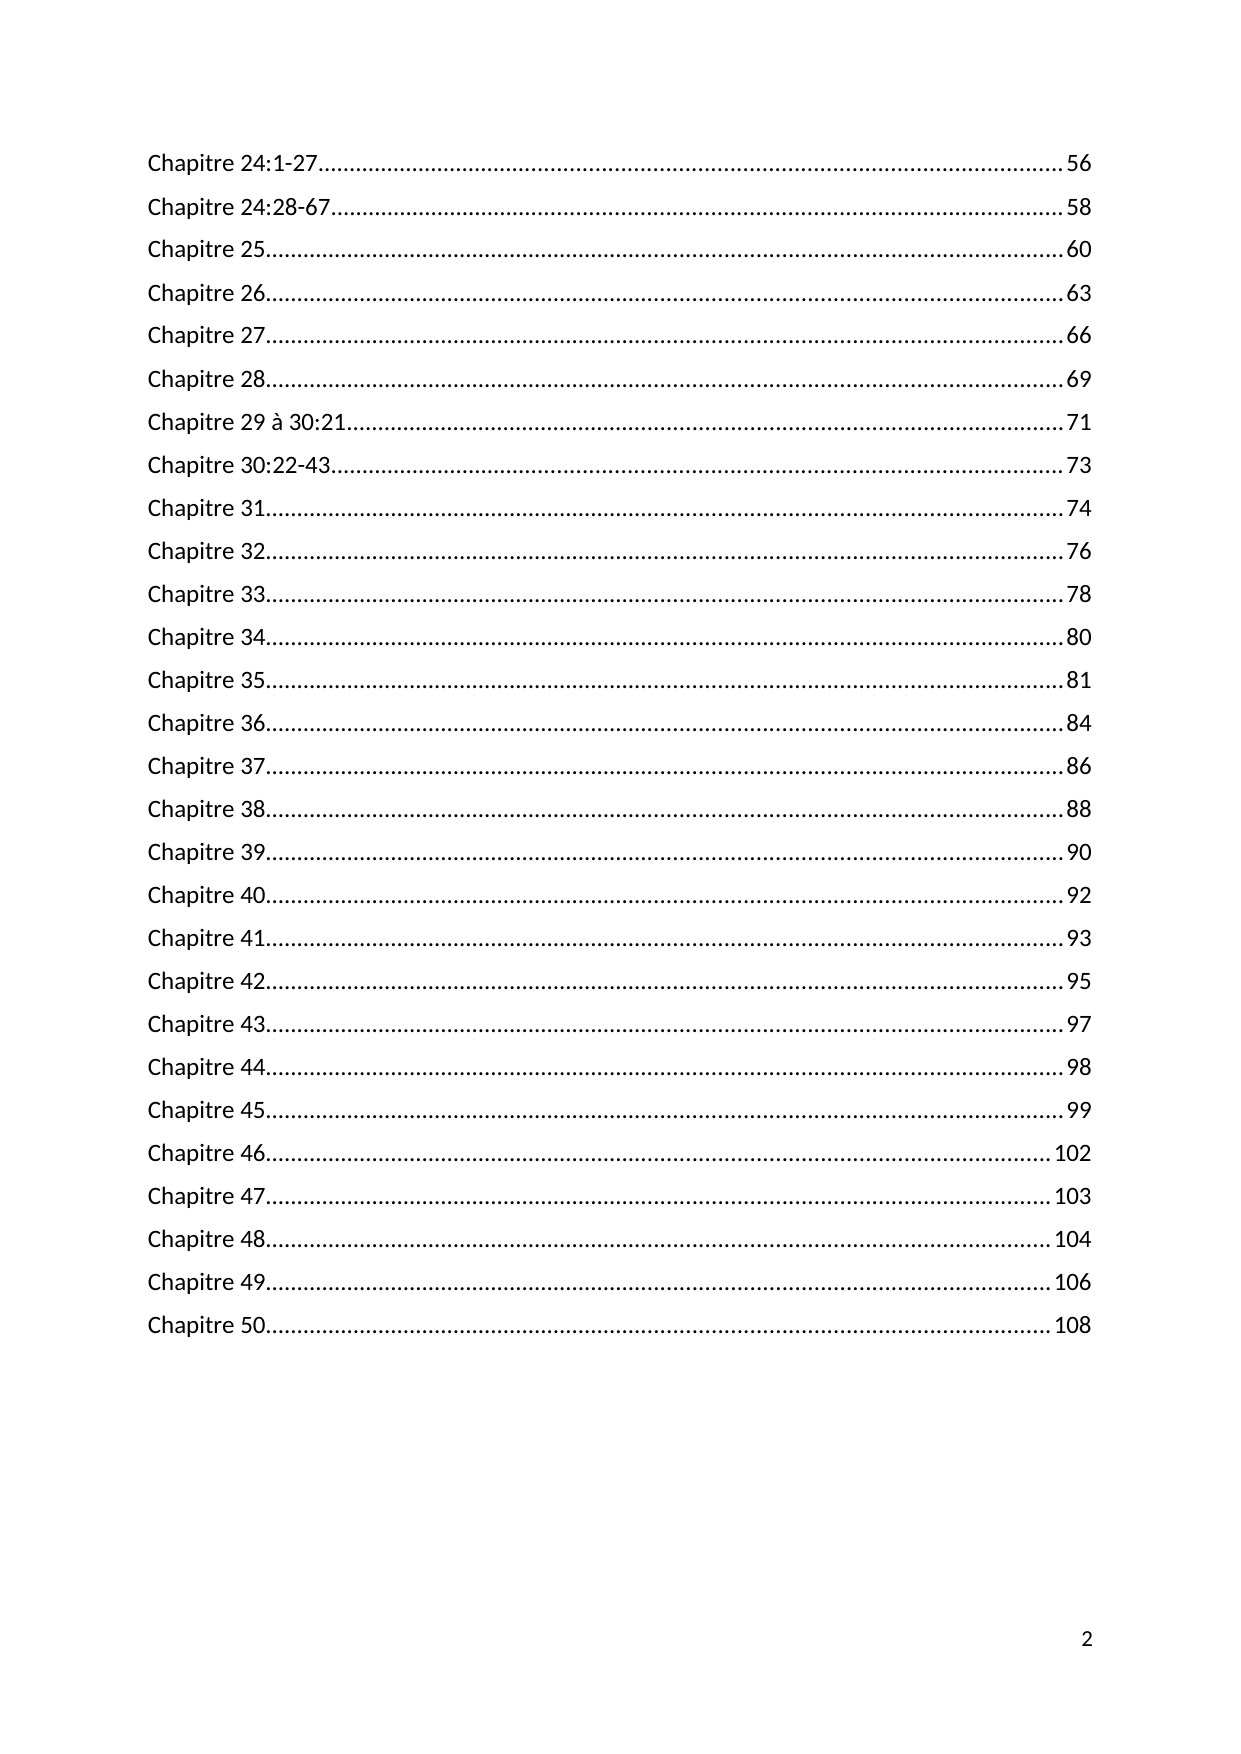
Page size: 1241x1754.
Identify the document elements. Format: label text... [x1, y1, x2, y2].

text Chapitre 39 90 [148, 836, 1093, 866]
text Chapitre 44 98 [148, 1051, 1093, 1082]
text Chapitre 36 84 [148, 707, 1093, 737]
text Chapitre 41 93 [148, 922, 1093, 952]
text Chapitre 30:22-43 73 [148, 449, 1093, 479]
text Chapitre 34 80 [148, 621, 1093, 651]
text Chapitre 35 81 [148, 664, 1093, 694]
text Chapitre 29 à 30:21 71 [148, 406, 1093, 436]
text Chapitre 27 66 [148, 320, 1093, 350]
text Chapitre 38 88 [148, 793, 1093, 823]
text Chapitre 37 86 [148, 750, 1093, 780]
text Chapitre 28 69 [148, 363, 1093, 393]
text Chapitre 32 76 [148, 535, 1093, 565]
text Chapitre 24:28-67 58 [148, 191, 1093, 221]
text Chapitre 50 108 [148, 1309, 1093, 1340]
text Chapitre 48 104 [148, 1223, 1093, 1254]
text Chapitre 47 103 [148, 1180, 1093, 1211]
text Chapitre 46 102 [148, 1137, 1093, 1168]
text Chapitre 31 74 [148, 492, 1093, 522]
text Chapitre 25 60 [148, 234, 1093, 264]
text Chapitre 40 92 [148, 879, 1093, 909]
text Chapitre 43 97 [148, 1008, 1093, 1038]
text Chapitre 49 106 [148, 1266, 1093, 1297]
text Chapitre 33 78 [148, 578, 1093, 608]
text Chapitre 26 63 [148, 277, 1093, 307]
text Chapitre 45 99 [148, 1094, 1093, 1124]
text Chapitre 42 95 [148, 965, 1093, 996]
text Chapitre 24:1-27 56 [148, 148, 1093, 178]
